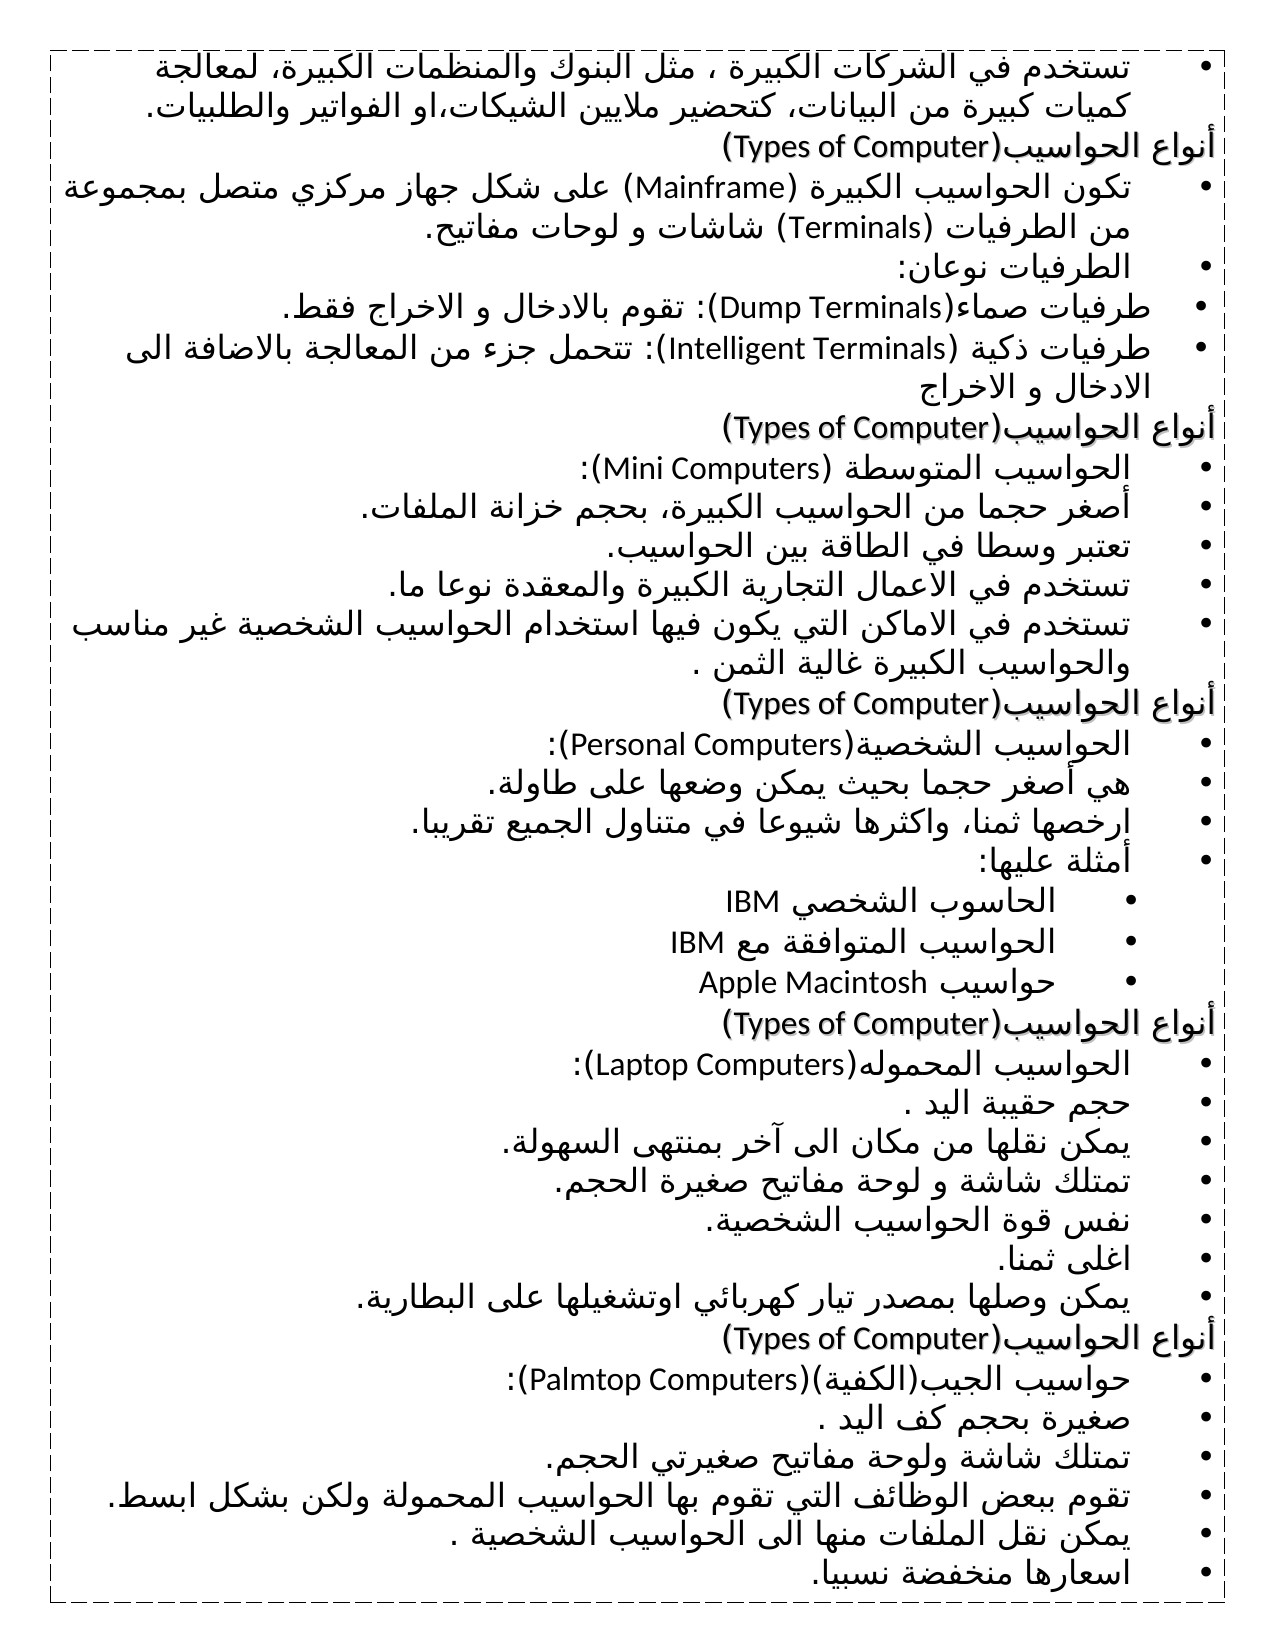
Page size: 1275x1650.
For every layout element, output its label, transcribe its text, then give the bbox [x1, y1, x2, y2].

list تستخدم في الاماكن التي يكون فيها استخدام الحواسيب الشخصية غير مناسب والحواسيب الكبيرة غالية الثمن . [59, 604, 1216, 682]
list يمكن نقلها من مكان الى آخر بمنتهى السهولة. [59, 1123, 1216, 1161]
list حواسيب Apple Macintosh [59, 962, 1141, 1002]
list نفس قوة الحواسيب الشخصية. [59, 1200, 1216, 1239]
list الطرفيات نوعان: [59, 247, 1216, 286]
list تمتلك شاشة ولوحة مفاتيح صغيرتي الحجم. [59, 1437, 1216, 1476]
list يمكن وصلها بمصدر تيار كهربائي اوتشغيلها على البطارية. [59, 1278, 1216, 1317]
text أنواع الحواسيب(Types of Computer) [59, 682, 1216, 723]
list اسعارها منخفضة نسبيا. [59, 1554, 1216, 1593]
text أنواع الحواسيب(Types of Computer) [59, 1317, 1216, 1358]
list أصغر حجما من الحواسيب الكبيرة، بحجم خزانة الملفات. [59, 488, 1216, 527]
list الحواسيب المتوافقة مع IBM [59, 921, 1141, 962]
list هي أصغر حجما بحيث يمكن وضعها على طاولة. [59, 763, 1216, 802]
list تقوم ببعض الوظائف التي تقوم بها الحواسيب المحمولة ولكن بشكل ابسط. [59, 1476, 1216, 1515]
text أنواع الحواسيب(Types of Computer) [59, 406, 1216, 447]
list طرفيات صماء(Dump Terminals): تقوم بالادخال و الاخراج فقط. [59, 286, 1211, 327]
list طرفيات ذكية (Intelligent Terminals): تتحمل جزء من المعالجة بالاضافة الى الادخال و الاخراج [59, 327, 1211, 406]
list تمتلك شاشة و لوحة مفاتيح صغيرة الحجم. [59, 1161, 1216, 1200]
list صغيرة بحجم كف اليد . [59, 1398, 1216, 1437]
list يمكن نقل الملفات منها الى الحواسيب الشخصية . [59, 1515, 1216, 1554]
list ارخصها ثمنا، واكثرها شيوعا في متناول الجميع تقريبا. [59, 802, 1216, 841]
list حواسيب الجيب(الكفية)(Palmtop Computers): [59, 1358, 1216, 1398]
list الحواسيب المحموله(Laptop Computers): [59, 1043, 1216, 1084]
list تستخدم في الاعمال التجارية الكبيرة والمعقدة نوعا ما. [59, 566, 1216, 604]
list حجم حقيبة اليد . [59, 1084, 1216, 1123]
list اغلى ثمنا. [59, 1239, 1216, 1278]
text أنواع الحواسيب(Types of Computer) [59, 1002, 1216, 1043]
list تكون الحواسيب الكبيرة (Mainframe) على شكل جهاز مركزي متصل بمجموعة من الطرفيات (Terminals) شاشات و لوحات مفاتيح. [59, 166, 1216, 247]
list أمثلة عليها: [59, 841, 1216, 880]
list الحاسوب الشخصي IBM [59, 880, 1141, 921]
list تستخدم في الشركات الكبيرة ، مثل البنوك والمنظمات الكبيرة، لمعالجة كميات كبيرة من البيانات، كتحضير ملايين الشيكات،او الفواتير والطلبيات. [59, 47, 1216, 125]
list الحواسيب الشخصية(Personal Computers): [59, 723, 1216, 763]
list تعتبر وسطا في الطاقة بين الحواسيب. [59, 527, 1216, 566]
text أنواع الحواسيب(Types of Computer) [59, 125, 1216, 166]
list الحواسيب المتوسطة (Mini Computers): [59, 447, 1216, 488]
